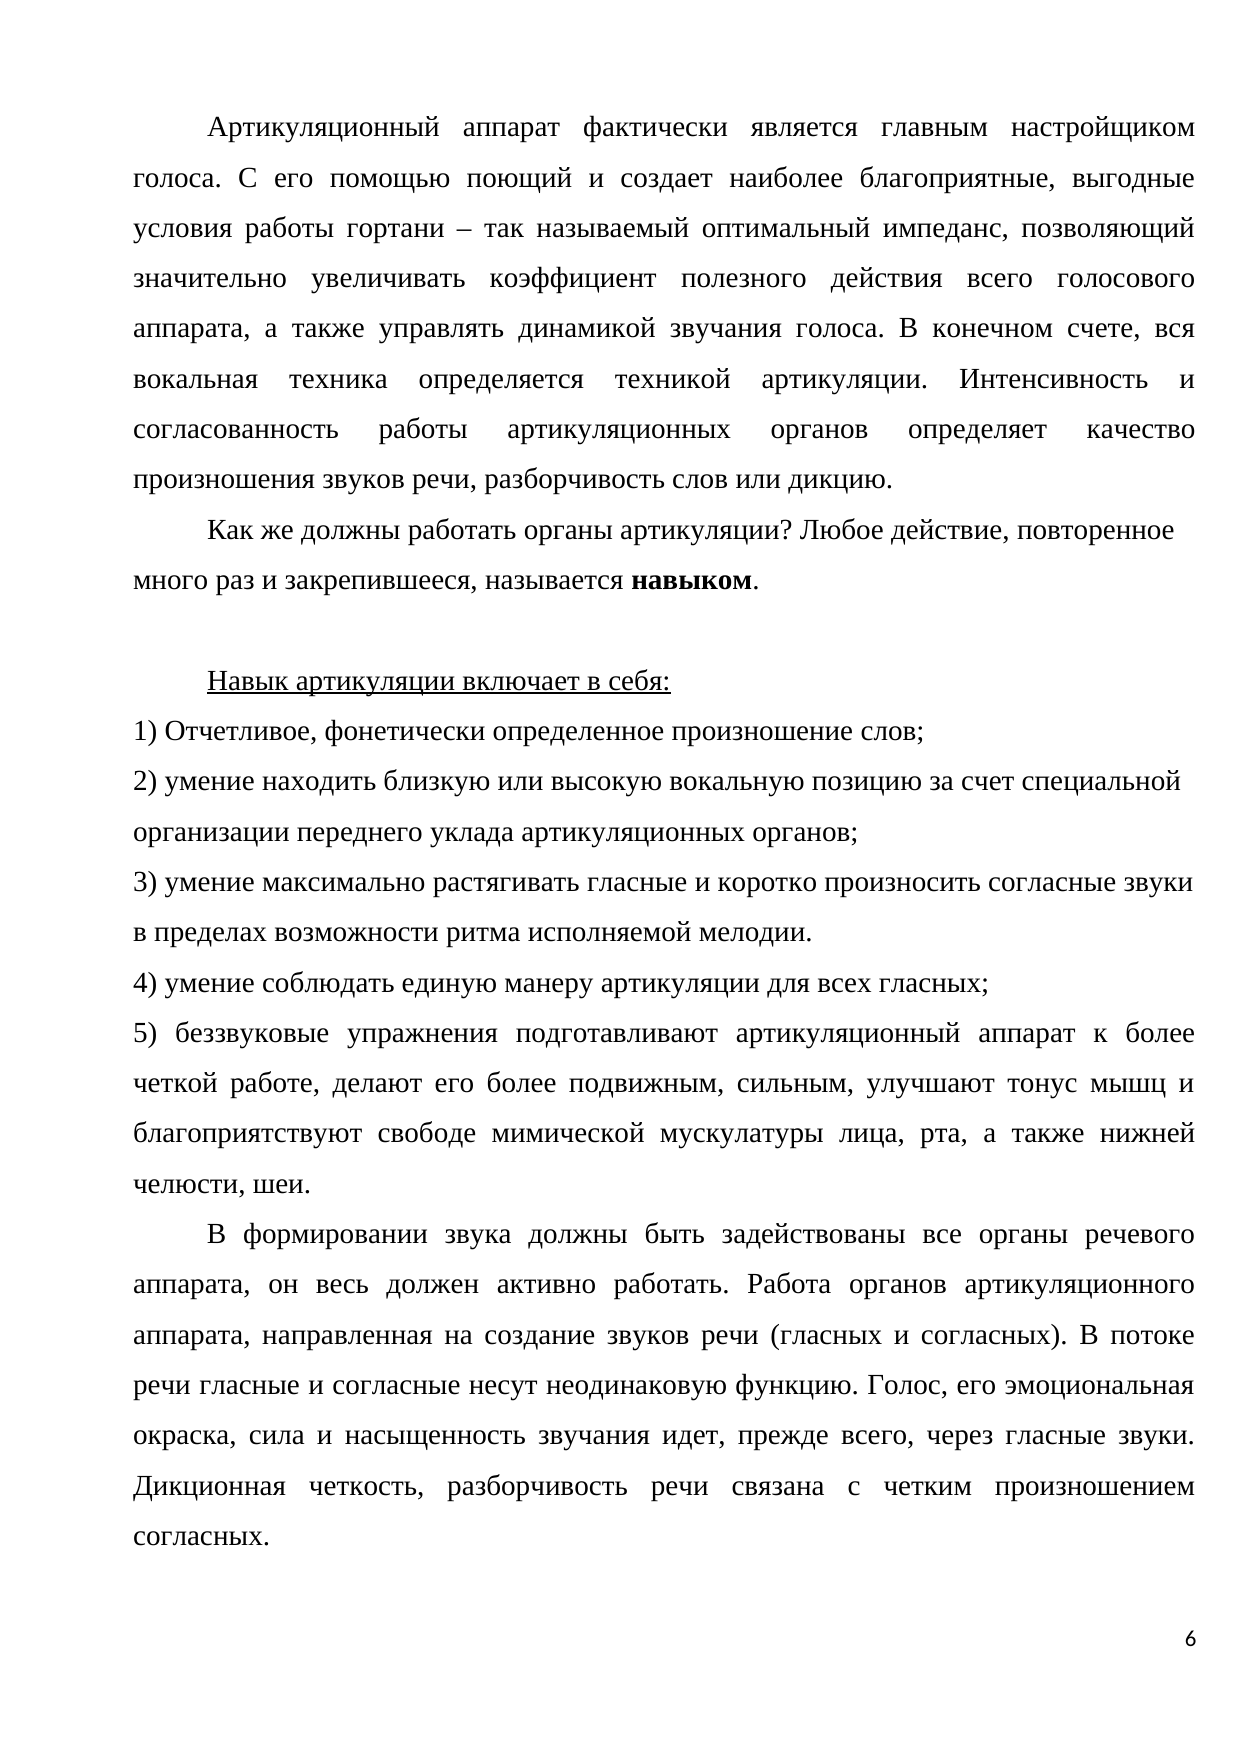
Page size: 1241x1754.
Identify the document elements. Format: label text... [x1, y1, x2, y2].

text В формировании звука должны быть задействованы все органы речевого аппарата, он весь должен активно работать. Работа органов артикуляционного аппарата, направленная на создание звуков речи (гласных и согласных). В потоке речи гласные и согласные несут неодинаковую функцию. Голос, его эмоциональная окраска, сила и насыщенность звучания идет, прежде всего, через гласные звуки. Дикционная четкость, разборчивость речи связана с четким произношением согласных. [133, 1216, 1196, 1552]
text 5) беззвуковые упражнения подготавливают артикуляционный аппарат к более четкой работе, делают его более подвижным, сильным, улучшают тонус мышц и благоприятствуют свободе мимической мускулатуры лица, рта, а также нижней челюсти, шеи. [133, 1015, 1196, 1199]
text Артикуляционный аппарат фактически является главным настройщиком голоса. С его помощью поющий и создает наиболее благоприятные, выгодные условия работы гортани – так называемый оптимальный импеданс, позволяющий значительно увеличивать коэффициент полезного действия всего голосового аппарата, а также управлять динамикой звучания голоса. В конечном счете, вся вокальная техника определяется техникой артикуляции. Интенсивность и согласованность работы артикуляционных органов определяет качество произношения звуков речи, разборчивость слов или дикцию. [133, 109, 1196, 495]
text Как же должны работать органы артикуляции? Любое действие, повторенное много раз и закрепившееся, называется навыком. [133, 512, 1196, 596]
text 4) умение соблюдать единую манеру артикуляции для всех гласных; [133, 965, 1196, 998]
text Навык артикуляции включает в себя: 1) Отчетливое, фонетически определенное произношение слов; 2) умение находить близкую или высокую вокальную позицию за счет специальной организации переднего уклада артикуляционных органов; 3) умение максимально растягивать гласные и коротко произносить согласные звуки в пределах возможности ритма исполняемой мелодии. [133, 663, 1196, 948]
